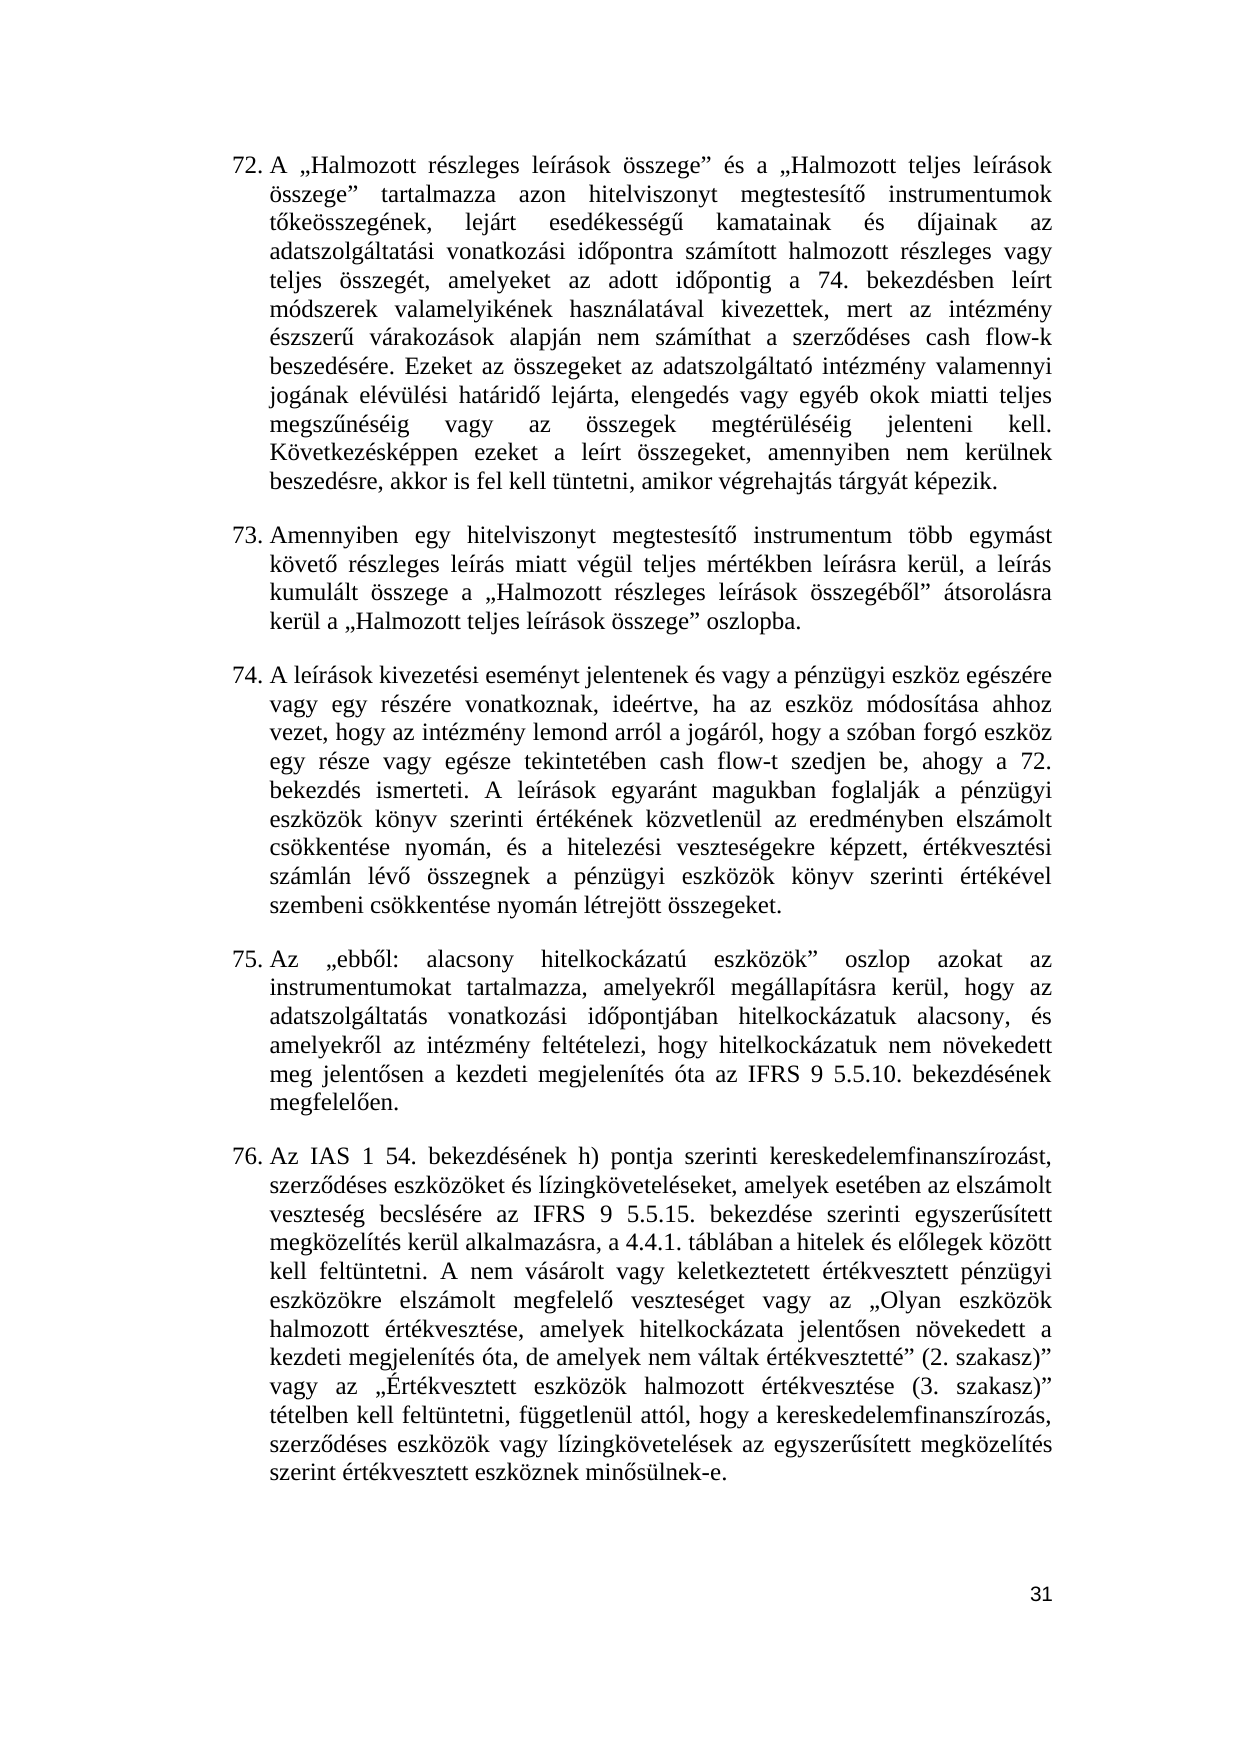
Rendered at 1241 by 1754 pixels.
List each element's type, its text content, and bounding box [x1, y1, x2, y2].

text A leírások kivezetési eseményt jelentenek és vagy a pénzügyi eszköz egészére vagy egy részére vonatkoznak, ideértve, ha az eszköz módosítása ahhoz vezet, hogy az intézmény lemond arról a jogáról, hogy a szóban forgó eszköz egy része vagy egésze tekintetében cash flow-t szedjen be, ahogy a 72. bekezdés ismerteti. A leírások egyaránt magukban foglalják a pénzügyi eszközök könyv szerinti értékének közvetlenül az eredményben elszámolt csökkentése nyomán, és a hitelezési veszteségekre képzett, értékvesztési számlán lévő összegnek a pénzügyi eszközök könyv szerinti értékével szembeni csökkentése nyomán létrejött összegeket. [232, 660, 1053, 919]
text Amennyiben egy hitelviszonyt megtestesítő instrumentum több egymást követő részleges leírás miatt végül teljes mértékben leírásra kerül, a leírás kumulált összege a „Halmozott részleges leírások összegéből” átsorolásra kerül a „Halmozott teljes leírások összege” oszlopba. [232, 520, 1053, 635]
text Az „ebből: alacsony hitelkockázatú eszközök” oszlop azokat az instrumentumokat tartalmazza, amelyekről megállapításra kerül, hogy az adatszolgáltatás vonatkozási időpontjában hitelkockázatuk alacsony, és amelyekről az intézmény feltételezi, hogy hitelkockázatuk nem növekedett meg jelentősen a kezdeti megjelenítés óta az IFRS 9 5.5.10. bekezdésének megfelelően. [232, 944, 1053, 1116]
text A „Halmozott részleges leírások összege” és a „Halmozott teljes leírások összege” tartalmazza azon hitelviszonyt megtestesítő instrumentumok tőkeösszegének, lejárt esedékességű kamatainak és díjainak az adatszolgáltatási vonatkozási időpontra számított halmozott részleges vagy teljes összegét, amelyeket az adott időpontig a 74. bekezdésben leírt módszerek valamelyikének használatával kivezettek, mert az intézmény észszerű várakozások alapján nem számíthat a szerződéses cash flow-k beszedésére. Ezeket az összegeket az adatszolgáltató intézmény valamennyi jogának elévülési határidő lejárta, elengedés vagy egyéb okok miatti teljes megszűnéséig vagy az összegek megtérüléséig jelenteni kell. Következésképpen ezeket a leírt összegeket, amennyiben nem kerülnek beszedésre, akkor is fel kell tüntetni, amikor végrehajtás tárgyát képezik. [232, 150, 1053, 495]
text Az IAS 1 54. bekezdésének h) pontja szerinti kereskedelemfinanszírozást, szerződéses eszközöket és lízingköveteléseket, amelyek esetében az elszámolt veszteség becslésére az IFRS 9 5.5.15. bekezdése szerinti egyszerűsített megközelítés kerül alkalmazásra, a 4.4.1. táblában a hitelek és előlegek között kell feltüntetni. A nem vásárolt vagy keletkeztetett értékvesztett pénzügyi eszközökre elszámolt megfelelő veszteséget vagy az „Olyan eszközök halmozott értékvesztése, amelyek hitelkockázata jelentősen növekedett a kezdeti megjelenítés óta, de amelyek nem váltak értékvesztetté” (2. szakasz)” vagy az „Értékvesztett eszközök halmozott értékvesztése (3. szakasz)” tételben kell feltüntetni, függetlenül attól, hogy a kereskedelemfinanszírozás, szerződéses eszközök vagy lízingkövetelések az egyszerűsített megközelítés szerint értékvesztett eszköznek minősülnek-e. [232, 1141, 1053, 1486]
